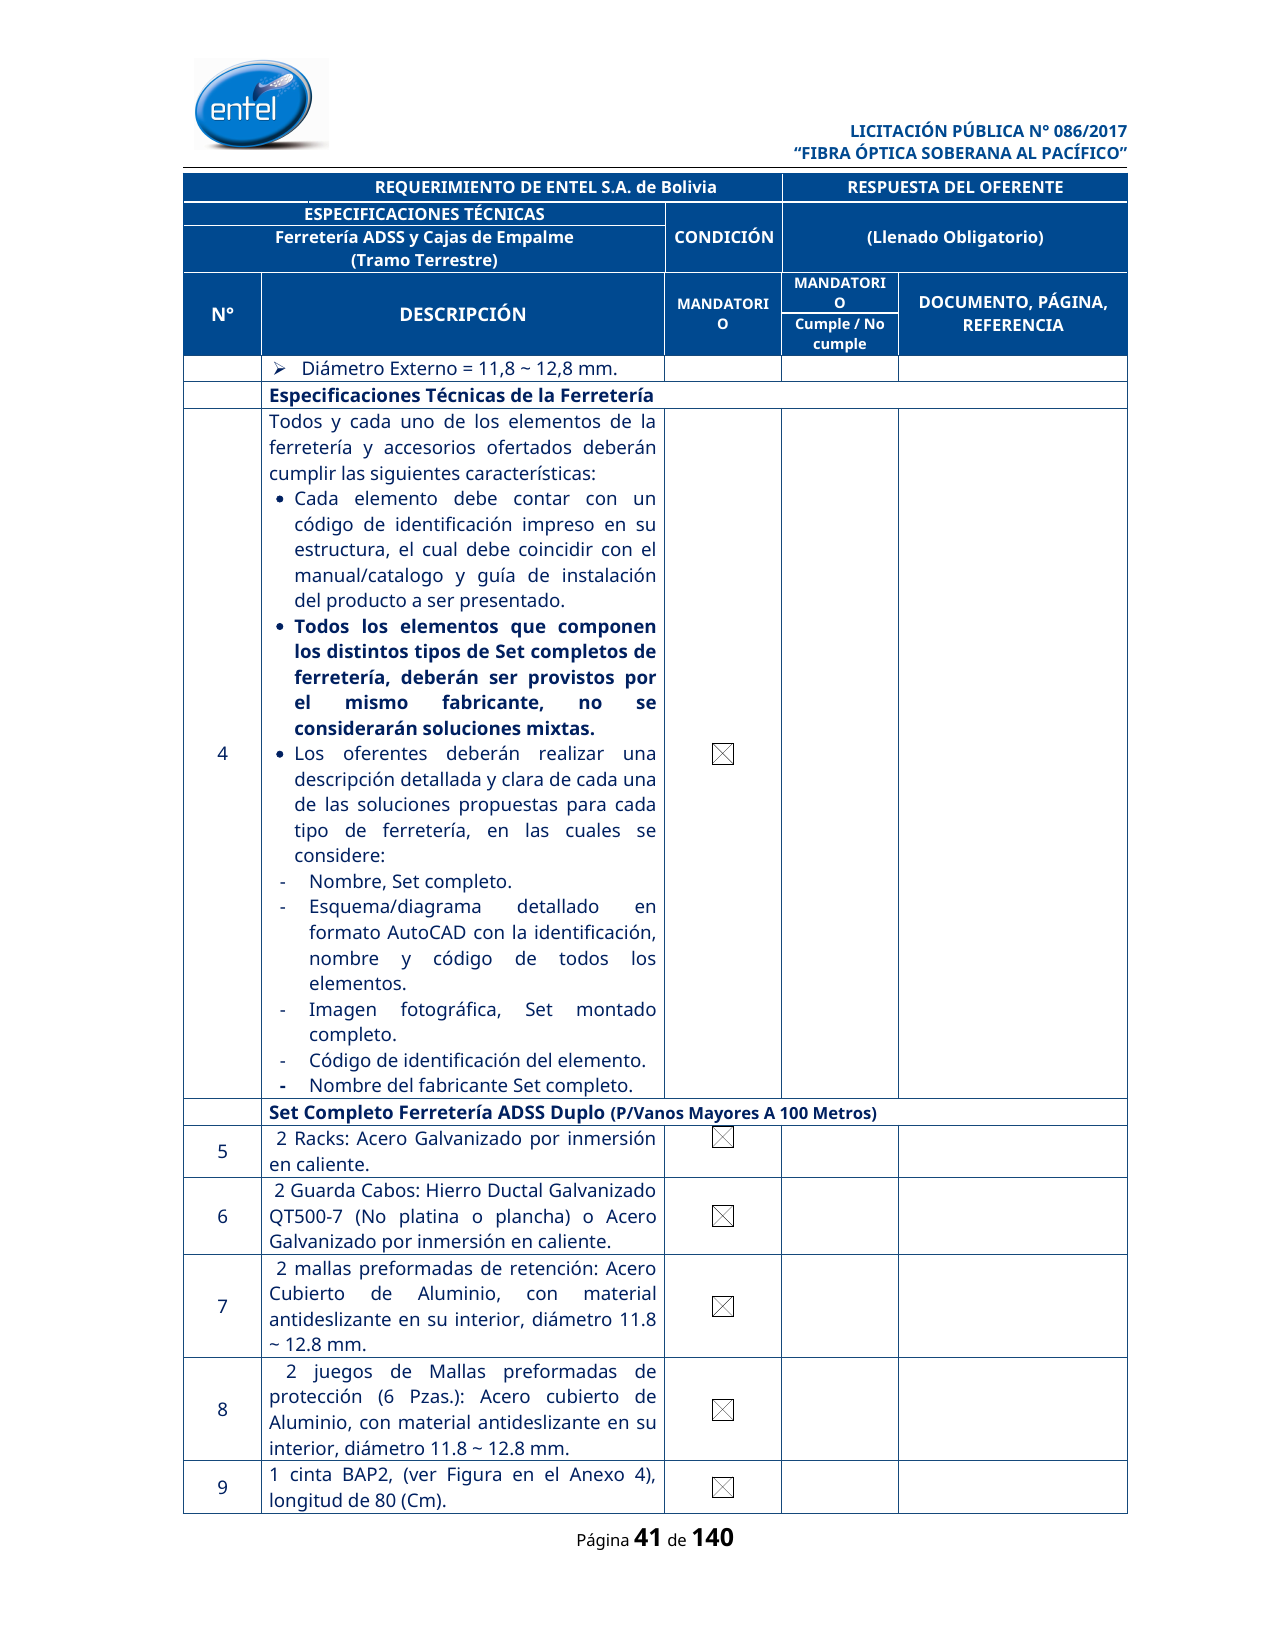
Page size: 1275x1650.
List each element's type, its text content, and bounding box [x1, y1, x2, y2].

table_cell MANDATORIO [782, 273, 898, 312]
table_cell [782, 1358, 898, 1460]
table_cell 9 [184, 1461, 261, 1512]
table_cell [899, 1461, 1127, 1512]
table_cell ESPECIFICACIONES TÉCNICAS [184, 203, 665, 225]
table_cell [665, 1461, 781, 1512]
table_cell 2 Racks: Acero Galvanizado por inmersión en caliente. [262, 1126, 664, 1177]
table_cell DOCUMENTO, PÁGINA, REFERENCIA [899, 273, 1127, 355]
table_cell 2 Guarda Cabos: Hierro Ductal Galvanizado QT500-7 (No platina o plancha) o Acero Galvanizado por inmersión en caliente. [262, 1178, 664, 1254]
table_cell 1 cinta BAP2, (ver Figura en el Anexo 4), longitud de 80 (Cm). [262, 1461, 664, 1512]
table_cell [665, 1126, 781, 1177]
table_cell [184, 382, 261, 408]
picture [194, 58, 330, 150]
table_cell 3 [184, 356, 261, 381]
table_cell (Llenado Obligatorio) [783, 203, 1127, 272]
table_cell 7 [184, 1255, 261, 1357]
table_cell [899, 409, 1127, 1098]
table_cell [782, 1255, 898, 1357]
table_cell [782, 1178, 898, 1254]
table_cell [782, 356, 898, 381]
table_cell [899, 1358, 1127, 1460]
table_cell N° [184, 273, 261, 355]
table_cell Cumple / No cumple [782, 314, 898, 355]
table_cell 8 [184, 1358, 261, 1460]
table_cell Especificaciones Técnicas de la Ferretería [262, 382, 1127, 408]
table_cell [899, 1255, 1127, 1357]
table_cell 4 [184, 409, 261, 1098]
table_cell [665, 1255, 781, 1357]
table_cell [782, 409, 898, 1098]
table_cell El diámetro del cable de Fibra Óptica, a la cual debe adecuarse la ferretería Ofertada es: Diámetro Externo = 11,8 ~ 12,8 mm. [262, 356, 664, 381]
table_cell Todos y cada uno de los elementos de la ferretería y accesorios ofertados deberán cumplir las siguientes características: Cada elemento debe contar con un código de identificación impreso en su estructura, el cual debe coincidir con el manual/catalogo y guía de instalación del producto a ser presentado. Todos los elementos que componen los distintos tipos de Set completos de ferretería, deberán ser provistos por el mismo fabricante, no se considerarán soluciones mixtas. Los oferentes deberán realizar una descripción detallada y clara de cada una de las soluciones propuestas para cada tipo de ferretería, en las cuales se considere: Nombre, Set completo. Esquema/diagrama detallado en formato AutoCAD con la identificación, nombre y código de todos los elementos. Imagen fotográfica, Set montado completo. Código de identificación del elemento. Nombre del fabricante Set completo. [262, 409, 664, 1098]
table_cell [899, 1178, 1127, 1254]
table_cell Ferretería ADSS y Cajas de Empalme (Tramo Terrestre) [184, 226, 665, 272]
table_cell 6 [184, 1178, 261, 1254]
table_cell [665, 356, 781, 381]
table_cell [899, 356, 1127, 381]
table_cell [782, 1461, 898, 1512]
table_header REQUERIMIENTO DE ENTEL S.A. de Bolivia [309, 174, 782, 201]
table_cell [899, 1126, 1127, 1177]
table_cell [665, 1178, 781, 1254]
table_cell [665, 1358, 781, 1460]
table_header RESPUESTA DEL OFERENTE [783, 174, 1127, 201]
table_cell Set Completo Ferretería ADSS Duplo (P/Vanos Mayores A 100 Metros) [262, 1099, 1127, 1124]
table_cell [782, 1126, 898, 1177]
table_cell DESCRIPCIÓN [262, 273, 664, 355]
table_cell 2 mallas preformadas de retención: Acero Cubierto de Aluminio, con material antideslizante en su interior, diámetro 11.8 ~ 12.8 mm. [262, 1255, 664, 1357]
table_cell CONDICIÓN [666, 203, 782, 272]
table_header [184, 174, 308, 201]
table_cell MANDATORIO [665, 273, 781, 355]
table_cell [184, 1099, 261, 1124]
table_cell 5 [184, 1126, 261, 1177]
table_cell [665, 409, 781, 1098]
table_cell 2 juegos de Mallas preformadas de protección (6 Pzas.): Acero cubierto de Aluminio, con material antideslizante en su interior, diámetro 11.8 ~ 12.8 mm. [262, 1358, 664, 1460]
